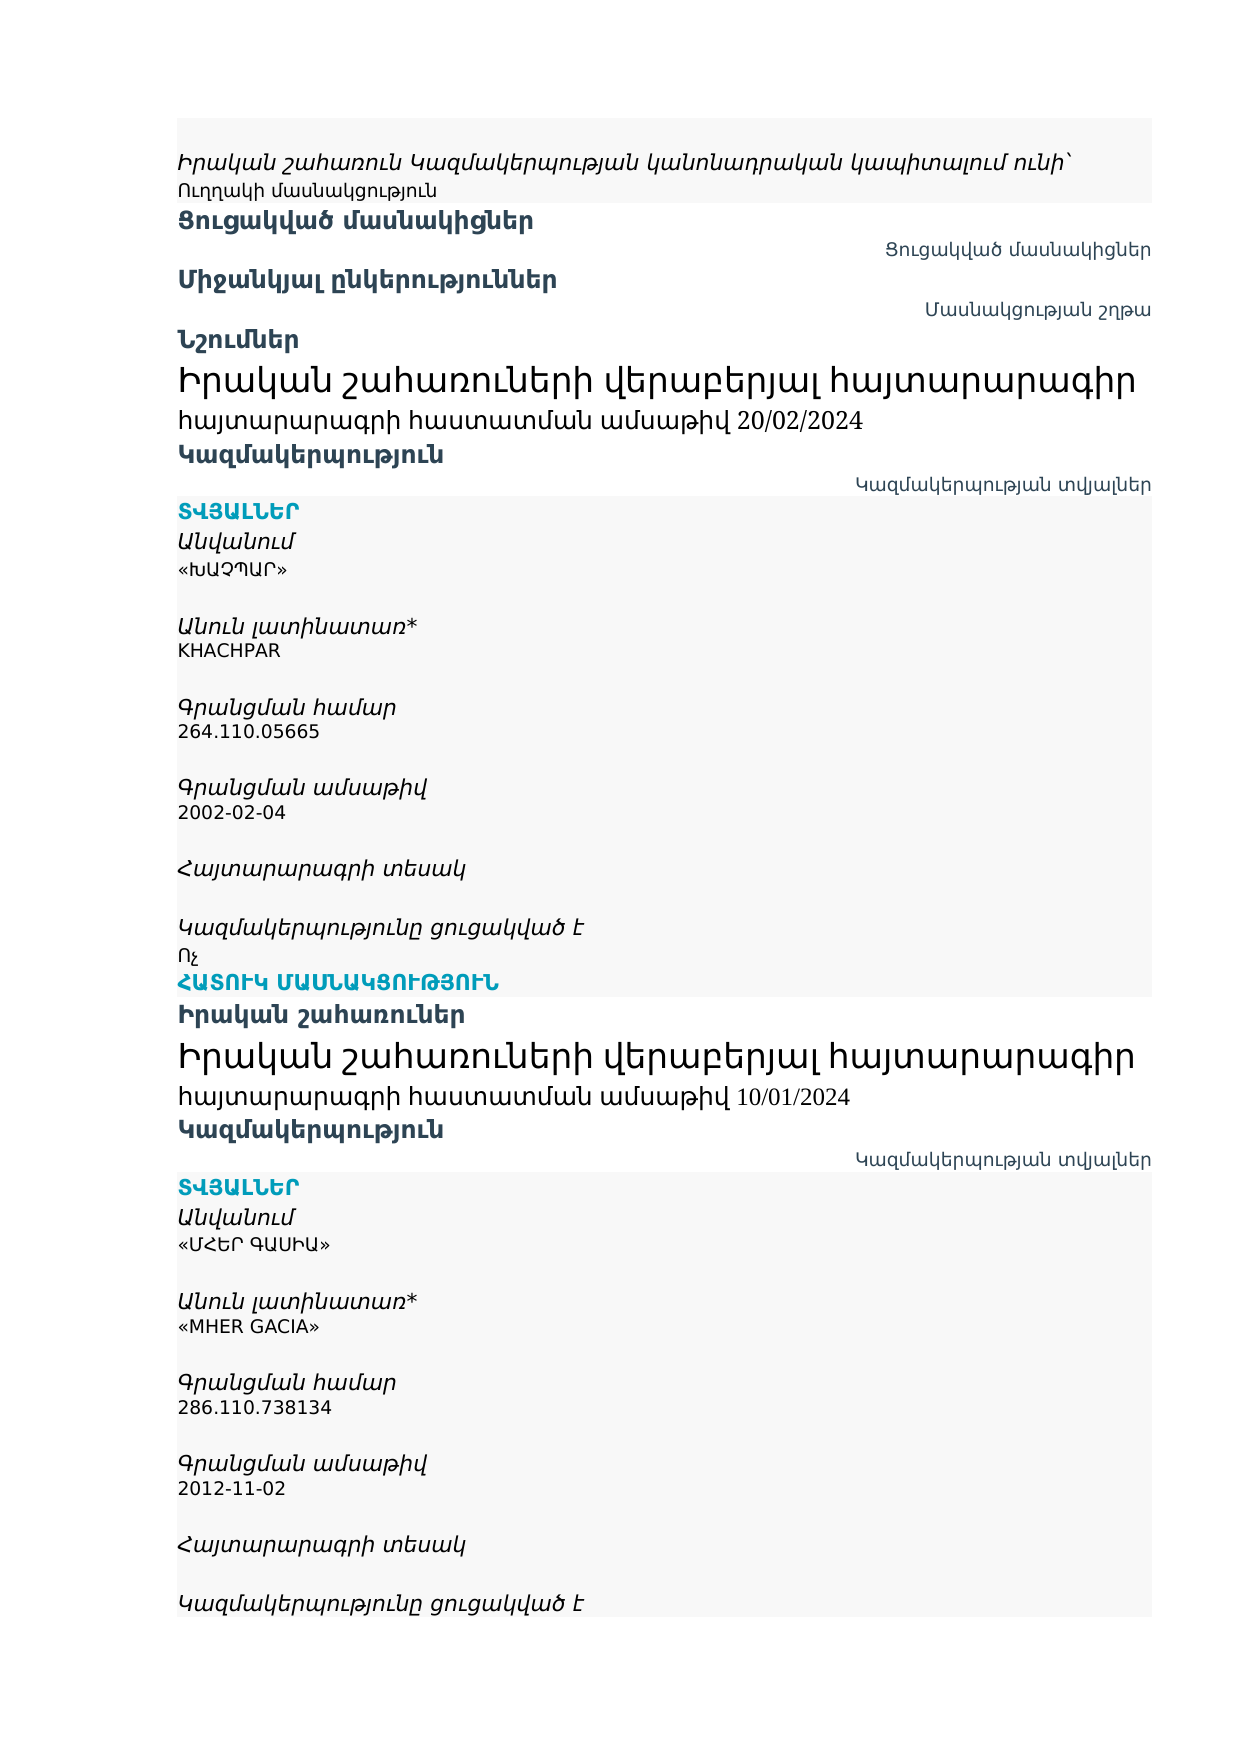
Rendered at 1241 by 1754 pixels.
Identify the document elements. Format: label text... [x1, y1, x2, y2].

text Իրական շահառուների վերաբերյալ հայտարարագիր [177, 1031, 1152, 1078]
text Անվանում [177, 526, 1152, 556]
text Իրական շահառուների վերաբերյալ հայտարարագիր [177, 356, 1152, 403]
text Իրական շահառուներ [177, 997, 1152, 1031]
text 286.110.738134 [177, 1397, 1152, 1418]
text Կազմակերպությունը ցուցակված է [177, 912, 1152, 942]
text Նշումներ [177, 322, 1152, 356]
text Հայտարարագրի տեսակ [177, 853, 1152, 883]
text Մասնակցության շղթա [177, 296, 1152, 322]
text Կազմակերպություն [177, 437, 1152, 471]
text 2002-02-04 [177, 802, 1152, 824]
text Ոչ [177, 942, 1152, 967]
text 264.110.05665 [177, 721, 1152, 743]
text Իրական շահառուն Կազմակերպության կանոնադրական կապիտալում ունի՝ [177, 147, 1152, 177]
text Միջանկյալ ընկերություններ [177, 262, 1152, 296]
text ՏՎՅԱԼՆԵՐ [177, 1172, 1152, 1202]
text 2012-11-02 [177, 1477, 1152, 1499]
text Գրանցման ամսաթիվ [177, 1448, 1152, 1477]
text հայտարարագրի հաստատման ամսաթիվ 20/02/2024 [177, 403, 1152, 437]
text KHACHPAR [177, 640, 1152, 662]
text ՀԱՏՈՒԿ ՄԱՍՆԱԿՑՈՒԹՅՈՒՆ [177, 967, 1152, 997]
text Կազմակերպության տվյալներ [177, 1146, 1152, 1172]
text Գրանցման համար [177, 1367, 1152, 1397]
text ՏՎՅԱԼՆԵՐ [177, 496, 1152, 526]
text Անուն լատինատառ* [177, 611, 1152, 640]
text Ցուցակված մասնակիցներ [177, 237, 1152, 262]
text «MHER GACIA» [177, 1316, 1152, 1338]
text «ԽԱՉՊԱՐ» [177, 556, 1152, 581]
text «ՄՀԵՐ ԳԱՍԻԱ» [177, 1231, 1152, 1257]
text Կազմակերպության տվյալներ [177, 471, 1152, 496]
text Կազմակերպությունը ցուցակված է [177, 1587, 1152, 1617]
text Գրանցման ամսաթիվ [177, 772, 1152, 802]
text Ուղղակի մասնակցություն [177, 177, 1152, 203]
text Կազմակերպություն [177, 1112, 1152, 1146]
text Անվանում [177, 1202, 1152, 1231]
text Հայտարարագրի տեսակ [177, 1528, 1152, 1558]
text Գրանցման համար [177, 691, 1152, 721]
text Ցուցակված մասնակիցներ [177, 203, 1152, 237]
text հայտարարագրի հաստատման ամսաթիվ 10/01/2024 [177, 1078, 1152, 1112]
text Անուն լատինատառ* [177, 1286, 1152, 1316]
